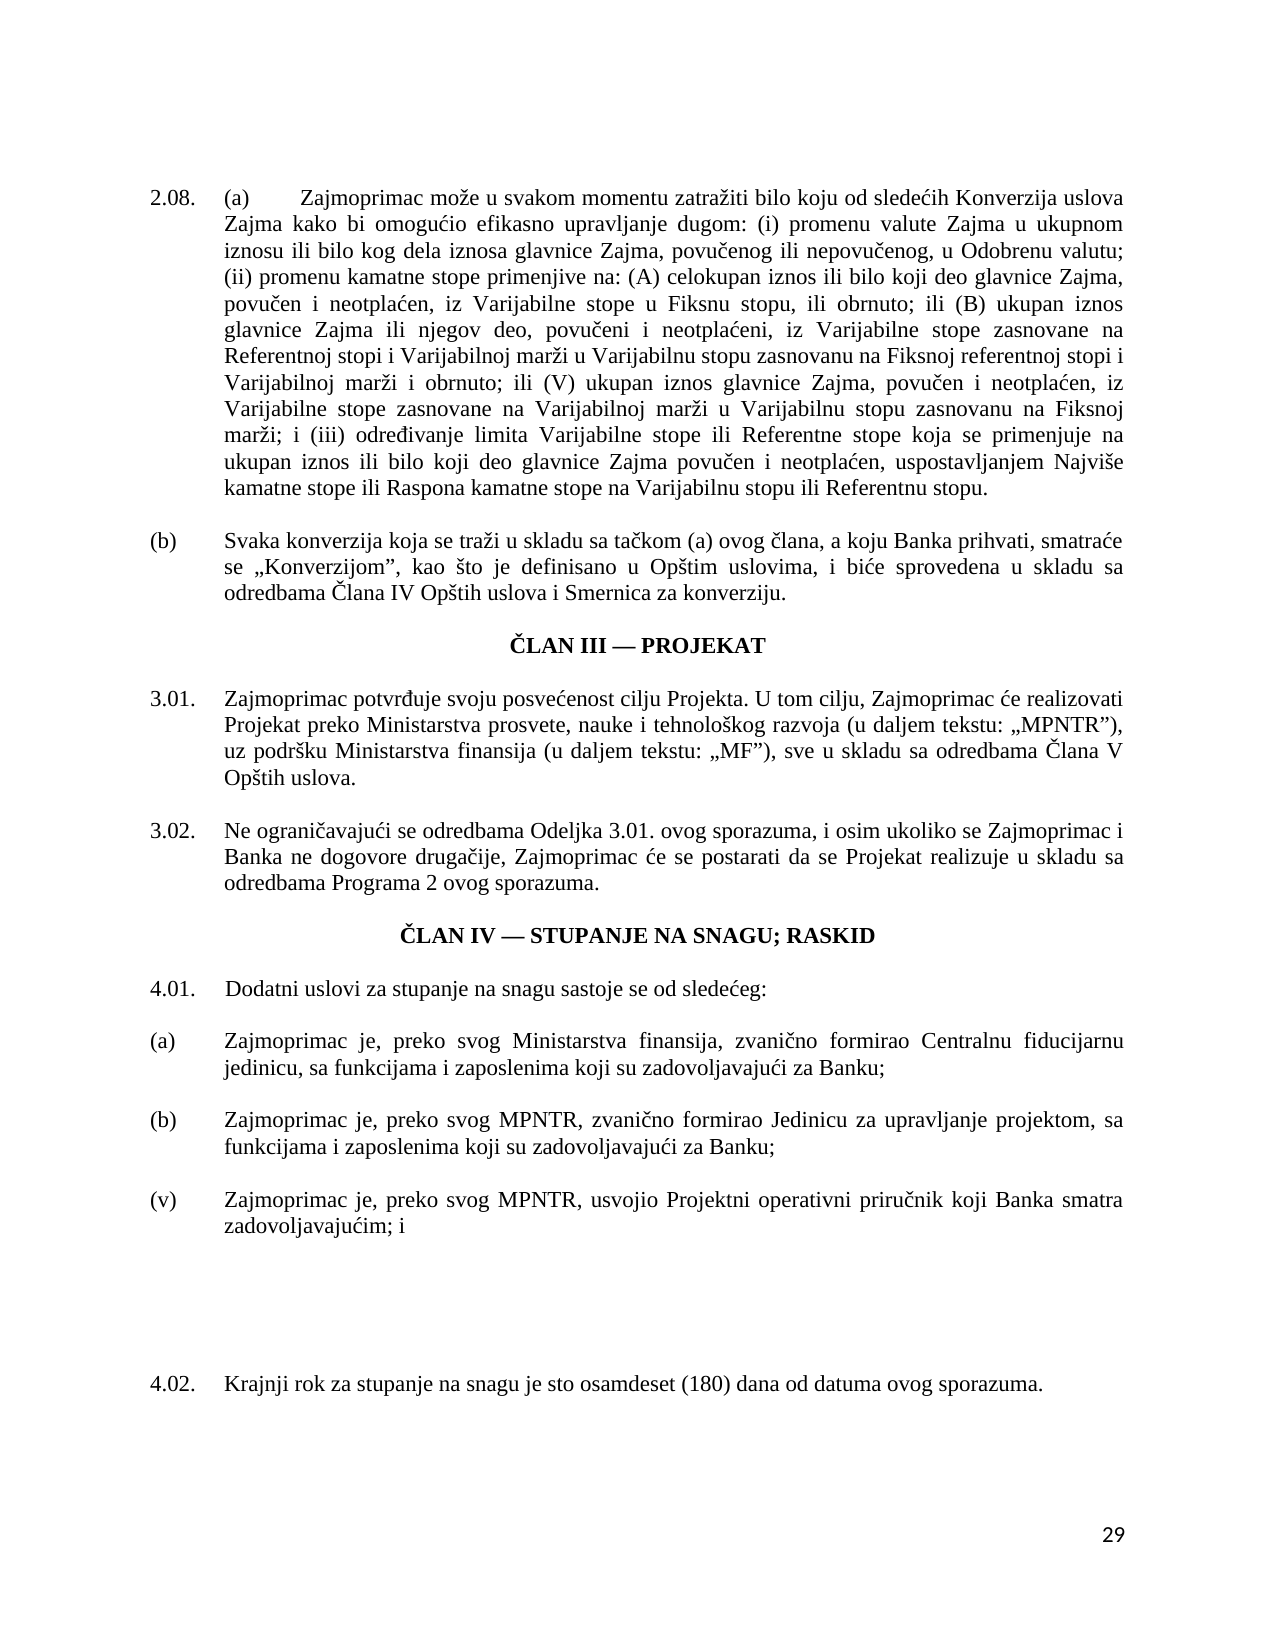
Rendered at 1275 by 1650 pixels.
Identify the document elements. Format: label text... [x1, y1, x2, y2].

text 3.01. Zajmoprimac potvrđuje svoju posvećenost cilju Projekta. U tom cilju, Zajmoprimac će realizovati Projekat preko Ministarstva prosvete, nauke i tehnološkog razvoja (u daljem tekstu: „MPNTR”), uz podršku Ministarstva finansija (u daljem tekstu: „MF”), sve u skladu sa odredbama Člana V Opštih uslova. [150, 685, 1125, 790]
text ČLAN III — PROJEKAT [150, 632, 1125, 658]
text 2.08. (a) Zajmoprimac može u svakom momentu zatražiti bilo koju od sledećih Konverzija uslova Zajma kako bi omogućio efikasno upravljanje dugom: (i) promenu valute Zajma u ukupnom iznosu ili bilo kog dela iznosa glavnice Zajma, povučenog ili nepovučenog, u Odobrenu valutu; (ii) promenu kamatne stope primenjive na: (A) celokupan iznos ili bilo koji deo glavnice Zajma, povučen i neotplaćen, iz Varijabilne stope u Fiksnu stopu, ili obrnuto; ili (B) ukupan iznos glavnice Zajma ili njegov deo, povučeni i neotplaćeni, iz Varijabilne stope zasnovane na Referentnoj stopi i Varijabilnoj marži u Varijabilnu stopu zasnovanu na Fiksnoj referentnoj stopi i Varijabilnoj marži i obrnuto; ili (V) ukupan iznos glavnice Zajma, povučen i neotplaćen, iz Varijabilne stope zasnovane na Varijabilnoj marži u Varijabilnu stopu zasnovanu na Fiksnoj marži; i (iii) određivanje limita Varijabilne stope ili Referentne stope koja se primenjuje na ukupan iznos ili bilo koji deo glavnice Zajma povučen i neotplaćen, uspostavljanjem Najviše kamatne stope ili Raspona kamatne stope na Varijabilnu stopu ili Referentnu stopu. [150, 184, 1125, 500]
text ČLAN IV — STUPANJE NA SNAGU; RASKID [150, 922, 1125, 948]
text (b) Svaka konverzija koja se traži u skladu sa tačkom (a) ovog člana, a koju Banka prihvati, smatraće se „Konverzijom”, kao što je definisano u Opštim uslovima, i biće sprovedena u skladu sa odredbama Člana IV Opštih uslova i Smernica za konverziju. [150, 527, 1125, 606]
text (b) Zajmoprimac je, preko svog MPNTR, zvanično formirao Jedinicu za upravljanje projektom, sa funkcijama i zaposlenima koji su zadovoljavajući za Banku; [150, 1107, 1125, 1159]
text 4.01. Dodatni uslovi za stupanje na snagu sastoje se od sledećeg: [150, 975, 1125, 1001]
text 4.02. Krajnji rok za stupanje na snagu je sto osamdeset (180) dana od datuma ovog sporazuma. [150, 1370, 1125, 1396]
text (a) Zajmoprimac je, preko svog Ministarstva finansija, zvanično formirao Centralnu fiducijarnu jedinicu, sa funkcijama i zaposlenima koji su zadovoljavajući za Banku; [150, 1027, 1125, 1080]
text 3.02. Ne ograničavajući se odredbama Odeljka 3.01. ovog sporazuma, i osim ukoliko se Zajmoprimac i Banka ne dogovore drugačije, Zajmoprimac će se postarati da se Projekat realizuje u skladu sa odredbama Programa 2 ovog sporazuma. [150, 817, 1125, 896]
text (v) Zajmoprimac je, preko svog MPNTR, usvojio Projektni operativni priručnik koji Banka smatra zadovoljavajućim; i [150, 1186, 1125, 1238]
